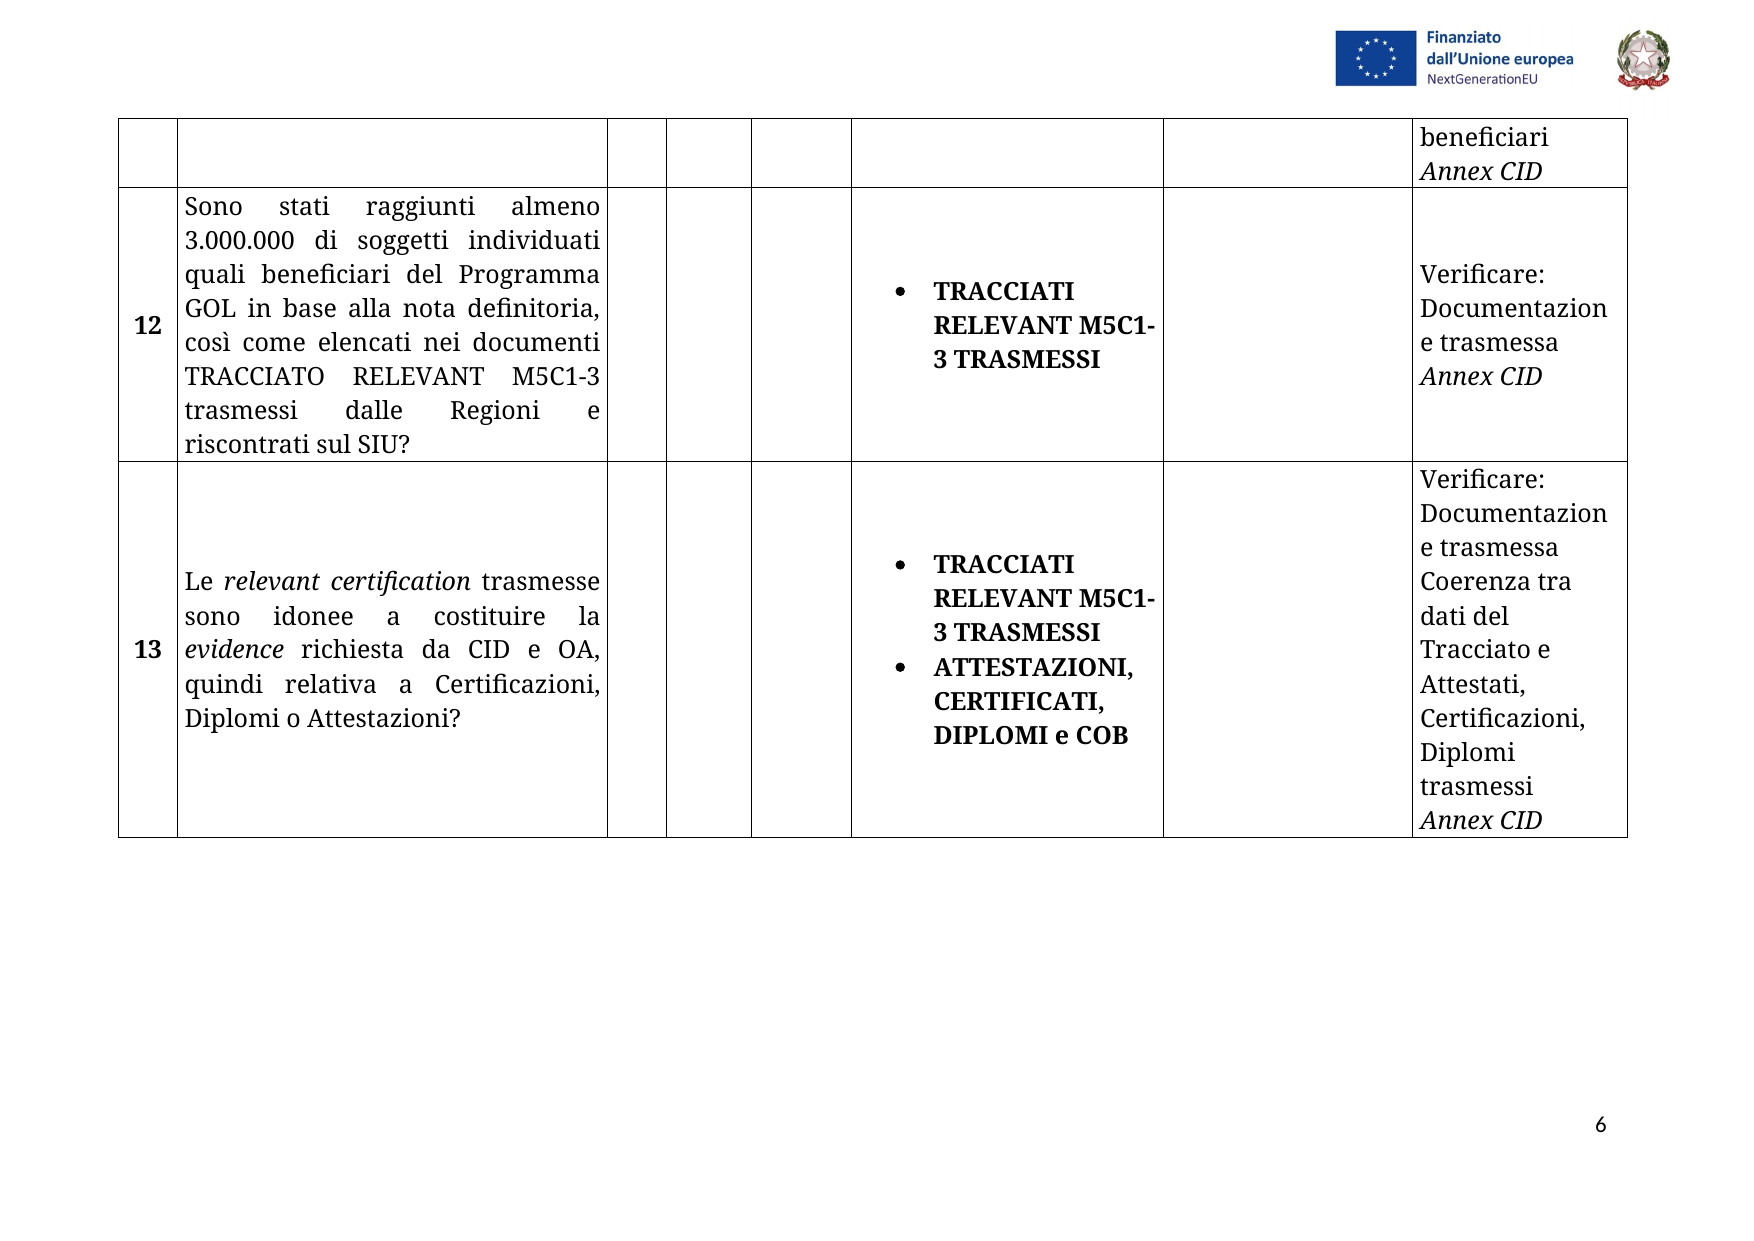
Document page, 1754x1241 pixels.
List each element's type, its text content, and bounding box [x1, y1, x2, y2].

table_cell Le relevant certification trasmesse sono idonee a costituire la evidence richiesta da CID e OA, quindi relativa a Certificazioni, Diplomi o Attestazioni? [178, 462, 607, 837]
table_cell [667, 119, 751, 187]
table_cell Verificare: Documentazione trasmessa Coerenza tra dati del Tracciato e Attestati, Certificazioni, Diplomi trasmessi Annex CID [1413, 462, 1627, 837]
table_cell [667, 188, 751, 461]
table_cell [752, 188, 851, 461]
table_cell [1164, 119, 1412, 187]
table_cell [178, 119, 607, 187]
table_cell [752, 462, 851, 837]
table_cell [852, 119, 1163, 187]
table_cell [608, 188, 666, 461]
table_cell [667, 462, 751, 837]
table_cell [608, 462, 666, 837]
table_cell 12 [119, 188, 177, 461]
table_cell [608, 119, 666, 187]
table_cell [752, 119, 851, 187]
table_cell 13 [119, 462, 177, 837]
table_cell TRACCIATI RELEVANT M5C1-3 TRASMESSI ATTESTAZIONI, CERTIFICATI, DIPLOMI e COB [852, 462, 1163, 837]
table_cell Verificare: Documentazione trasmessa Annex CID [1413, 188, 1627, 461]
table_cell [1413, 119, 1627, 187]
table_cell [1164, 188, 1412, 461]
picture [1612, 19, 1679, 125]
table_cell TRACCIATI RELEVANT M5C1-3 TRASMESSI [852, 188, 1163, 461]
table_cell Sono stati raggiunti almeno 3.000.000 di soggetti individuati quali beneficiari del Programma GOL in base alla nota definitoria, così come elencati nei documenti TRACCIATO RELEVANT M5C1-3 trasmessi dalle Regioni e riscontrati sul SIU? [178, 188, 607, 461]
table_cell [1164, 462, 1412, 837]
picture [1327, 25, 1587, 93]
table_cell 11 [119, 119, 177, 187]
